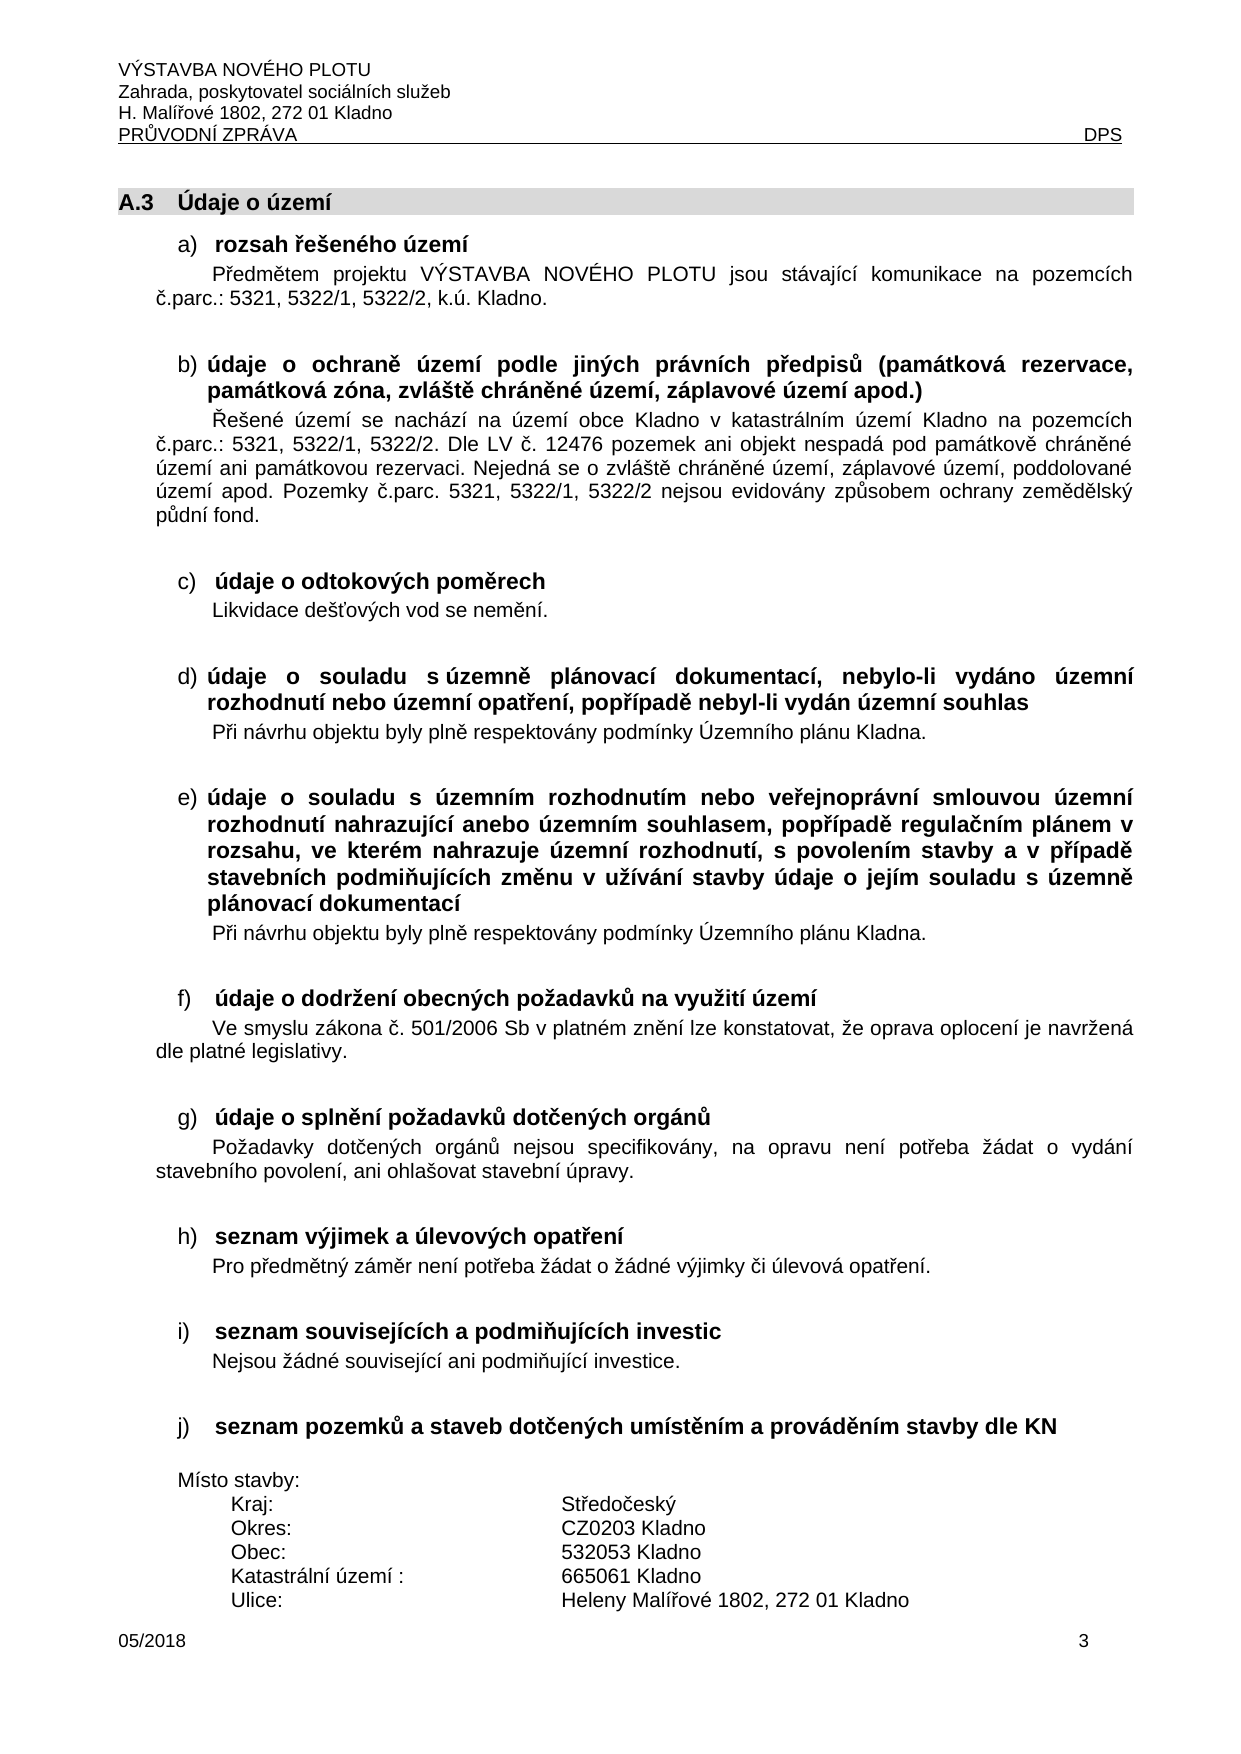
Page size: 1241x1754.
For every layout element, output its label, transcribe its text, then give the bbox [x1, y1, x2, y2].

text Okres: CZ0203 Kladno [193, 1516, 1134, 1539]
subtitle seznam pozemků a staveb dotčených umístěním a prováděním stavby dle KN [177, 1413, 1134, 1439]
subtitle seznam výjimek a úlevových opatření [177, 1223, 1134, 1249]
subtitle rozsah řešeného území [177, 231, 1134, 258]
text Ulice: Heleny Malířové 1802, 272 01 Kladno [193, 1587, 1134, 1611]
text Ve smyslu zákona č. 501/2006 Sb v platném znění lze konstatovat, že oprava oplocení je navržená dle platné legislativy. [156, 1015, 1134, 1063]
text Kraj: Středočeský [193, 1492, 1134, 1516]
subtitle Údaje o území [118, 188, 1134, 215]
text Požadavky dotčených orgánů nejsou specifikovány, na opravu není potřeba žádat o vydání stavebního povolení, ani ohlašovat stavební úpravy. [156, 1134, 1134, 1182]
text Místo stavby: [118, 1468, 1134, 1492]
text Předmětem projektu VÝSTAVBA NOVÉHO PLOTU jsou stávající komunikace na pozemcích č.parc.: 5321, 5322/1, 5322/2, k.ú. Kladno. [156, 262, 1134, 310]
text Při návrhu objektu byly plně respektovány podmínky Územního plánu Kladna. [156, 720, 1134, 744]
subtitle údaje o souladu s územním rozhodnutím nebo veřejnoprávní smlouvou územní rozhodnutí nahrazující anebo územním souhlasem, popřípadě regulačním plánem v rozsahu, ve kterém nahrazuje územní rozhodnutí, s povolením stavby a v případě stavebních podmiňujících změnu v užívání stavby údaje o jejím souladu s územně plánovací dokumentací [177, 784, 1134, 916]
text Nejsou žádné související ani podmiňující investice. [156, 1349, 1134, 1373]
text Katastrální území : 665061 Kladno [193, 1563, 1134, 1587]
subtitle údaje o ochraně území podle jiných právních předpisů (památková rezervace, památková zóna, zvláště chráněné území, záplavové území apod.) [177, 351, 1134, 403]
subtitle údaje o dodržení obecných požadavků na využití území [177, 985, 1134, 1011]
text Pro předmětný záměr není potřeba žádat o žádné výjimky či úlevová opatření. [156, 1253, 1134, 1277]
subtitle údaje o splnění požadavků dotčených orgánů [177, 1104, 1134, 1130]
subtitle údaje o odtokových poměrech [177, 568, 1134, 594]
text Řešené území se nachází na území obce Kladno v katastrálním území Kladno na pozemcích č.parc.: 5321, 5322/1, 5322/2. Dle LV č. 12476 pozemek ani objekt nespadá pod památkově chráněné území ani památkovou rezervaci. Nejedná se o zvláště chráněné území, záplavové území, poddolované území apod. Pozemky č.parc. 5321, 5322/1, 5322/2 nejsou evidovány způsobem ochrany zemědělský půdní fond. [156, 407, 1134, 527]
subtitle seznam souvisejících a podmiňujících investic [177, 1318, 1134, 1344]
text Obec: 532053 Kladno [193, 1539, 1134, 1563]
text Likvidace dešťových vod se nemění. [156, 598, 1134, 622]
text Při návrhu objektu byly plně respektovány podmínky Územního plánu Kladna. [156, 920, 1134, 944]
subtitle údaje o souladu s územně plánovací dokumentací, nebylo-li vydáno územní rozhodnutí nebo územní opatření, popřípadě nebyl-li vydán územní souhlas [177, 663, 1134, 716]
